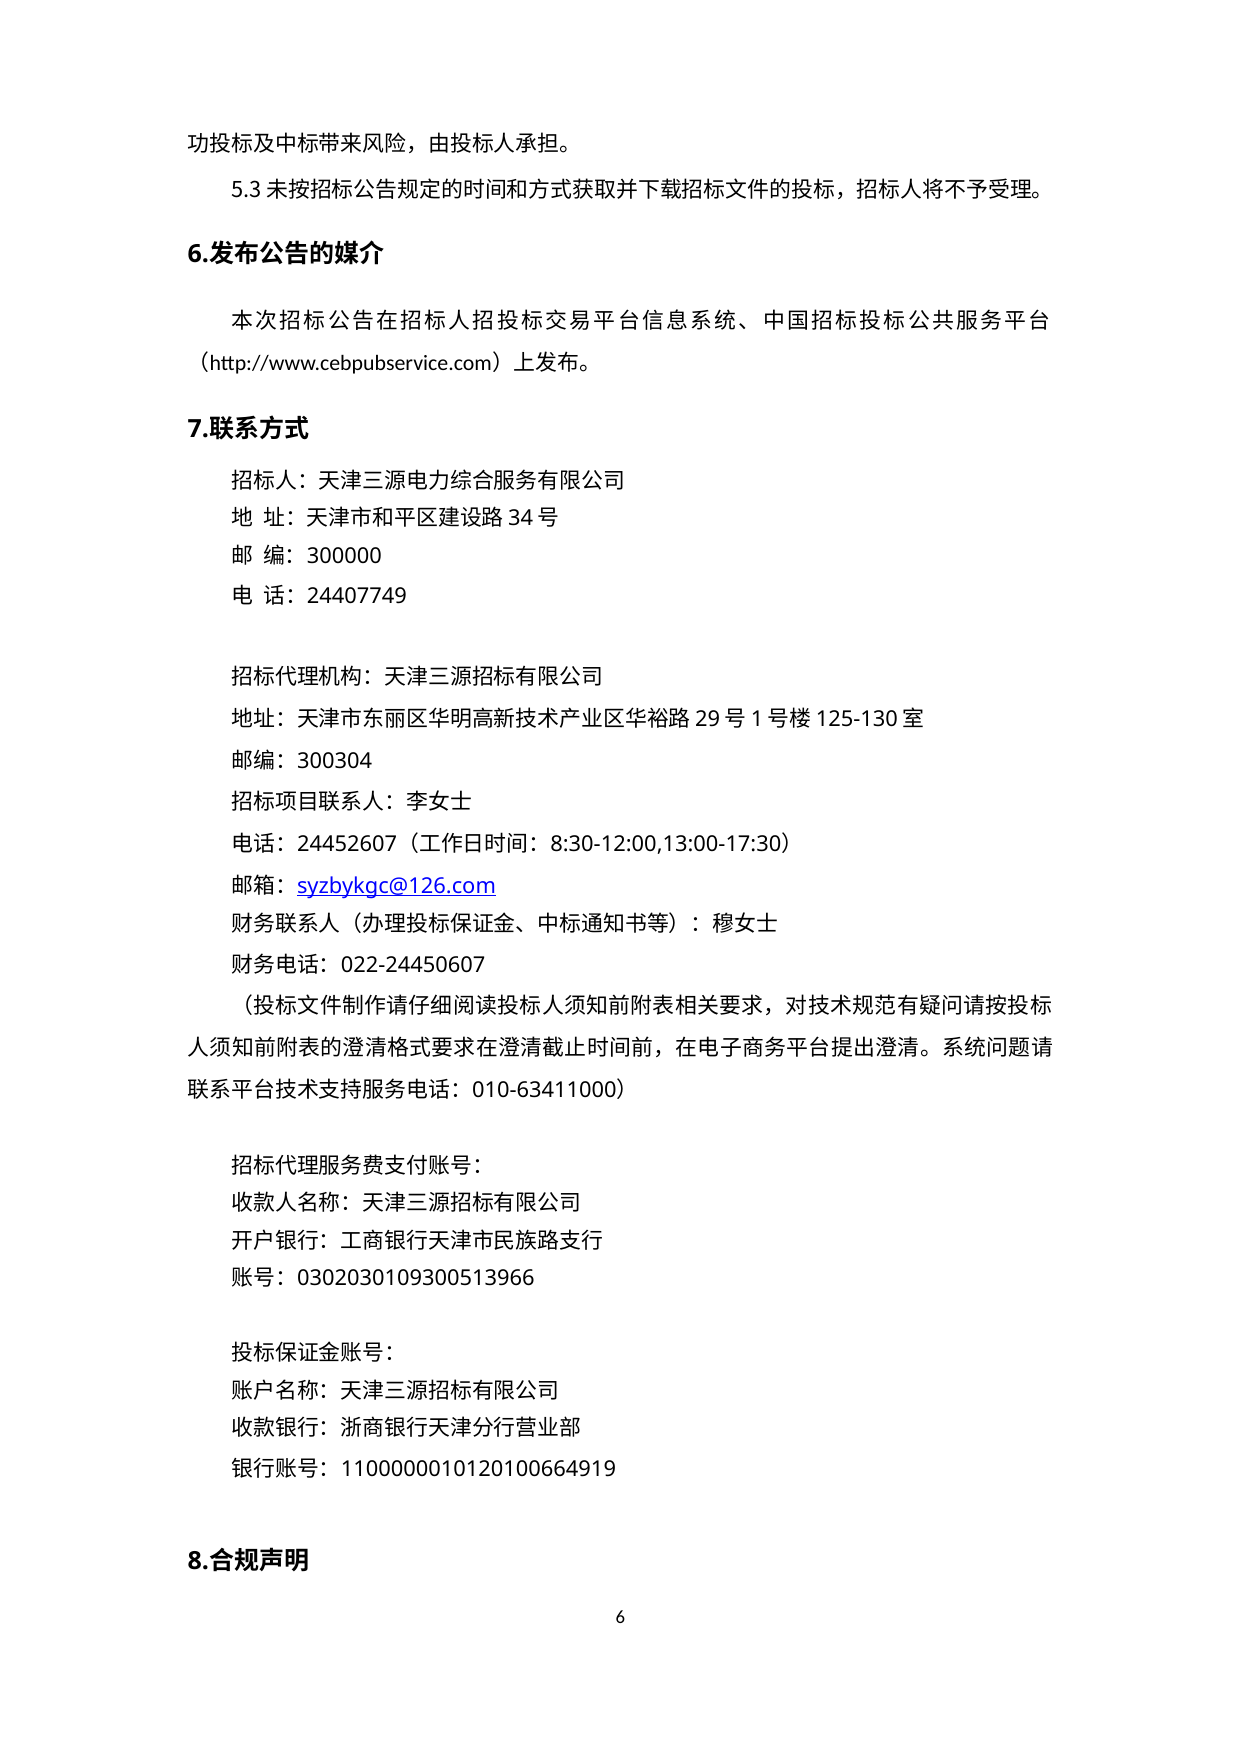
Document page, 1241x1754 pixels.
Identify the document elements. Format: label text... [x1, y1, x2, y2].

text 财务电话：022-24450607 [187, 939, 1053, 981]
text 银行账号：1100000010120100664919 [187, 1443, 1053, 1485]
text 地 址：天津市和平区建设路34号 [187, 496, 1053, 533]
text 电话：24452607（工作日时间：8:30-12:00,13:00-17:30） [187, 818, 1053, 860]
text 邮箱：syzbykgc@126.com [187, 860, 1053, 901]
text 招标代理机构：天津三源招标有限公司 [187, 651, 1053, 693]
text 6.发布公告的媒介 [187, 229, 1053, 271]
text 电 话：24407749 [187, 571, 1053, 612]
text 7.联系方式 [187, 404, 1053, 446]
text 招标人：天津三源电力综合服务有限公司 [187, 458, 1053, 496]
text 8.合规声明 [187, 1536, 1053, 1578]
text 财务联系人（办理投标保证金、中标通知书等）：穆女士 [187, 901, 1053, 939]
text 账户名称：天津三源招标有限公司 [187, 1368, 1053, 1406]
text 收款人名称：天津三源招标有限公司 [187, 1181, 1053, 1218]
text （投标文件制作请仔细阅读投标人须知前附表相关要求，对技术规范有疑问请按投标人须知前附表的澄清格式要求在澄清截止时间前，在电子商务平台提出澄清。系统问题请联系平台技术支持服务电话：010-63411000） [187, 981, 1053, 1106]
text 5.3未按招标公告规定的时间和方式获取并下载招标文件的投标，招标人将不予受理。 [187, 172, 1053, 204]
text 邮 编：300000 [187, 533, 1053, 571]
text 投标保证金账号： [187, 1331, 1053, 1368]
text 招标项目联系人：李女士 [187, 776, 1053, 818]
text 地址：天津市东丽区华明高新技术产业区华裕路29号1号楼125-130室 [187, 693, 1053, 735]
text 开户银行：工商银行天津市民族路支行 [187, 1218, 1053, 1256]
text 招标代理服务费支付账号： [187, 1143, 1053, 1181]
text 邮编：300304 [187, 735, 1053, 776]
text 收款银行：浙商银行天津分行营业部 [187, 1406, 1053, 1443]
text 本次招标公告在招标人招投标交易平台信息系统、中国招标投标公共服务平台（http://www.cebpubservice.com）上发布。 [187, 296, 1053, 379]
text 账号：0302030109300513966 [187, 1256, 1053, 1293]
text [187, 118, 1053, 160]
